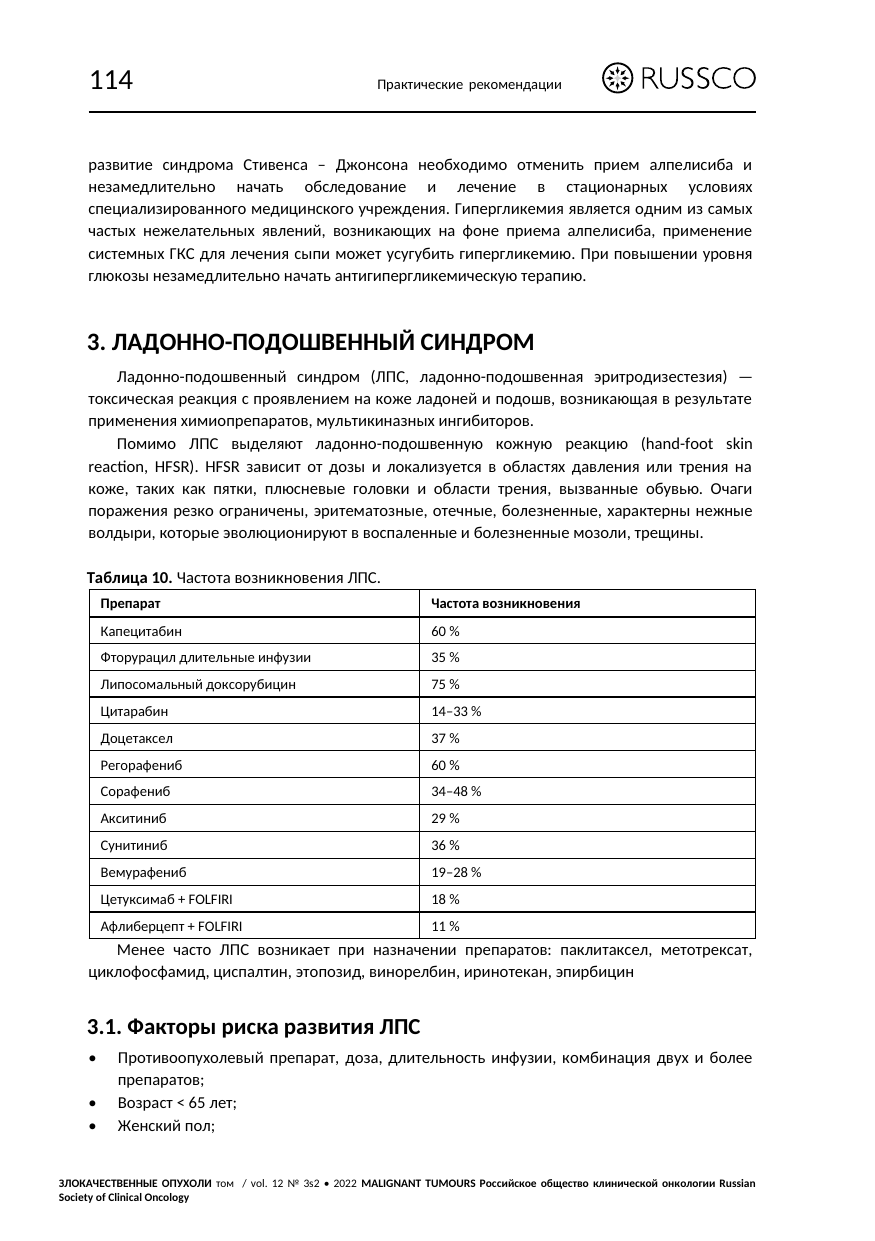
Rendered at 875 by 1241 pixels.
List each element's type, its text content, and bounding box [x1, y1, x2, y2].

table_cell Сунитиниб [90, 832, 419, 858]
table_cell Афлиберцепт + FOLFIRI [90, 913, 419, 938]
text Ладонно-подошвенный синдром (ЛПС, ладонно-подошвенная эритродизестезия) — токсическая реакция с проявлением на коже ладоней и подошв, возникающая в результате применения химиопрепаратов, мультикиназных ингибиторов. [88, 366, 753, 431]
table_cell 29 % [420, 805, 755, 831]
table_cell 36 % [420, 832, 755, 858]
table_cell 34–48 % [420, 778, 755, 804]
table_cell Вемурафениб [90, 859, 419, 884]
table_cell 60 % [420, 618, 755, 643]
table_cell Сорафениб [90, 778, 419, 804]
list Женский пол; [88, 1115, 753, 1135]
table_cell Регорафениб [90, 751, 419, 777]
subtitle 3. ЛАДОННО-ПОДОШВЕННЫЙ СИНДРОМ [87, 326, 756, 356]
table_header Частота возникновения [420, 590, 755, 616]
table_cell 35 % [420, 644, 755, 669]
list Противоопухолевый препарат, доза, длительность инфузии, комбинация двух и более препаратов; [88, 1047, 753, 1089]
subtitle 3.1. Факторы риска развития ЛПС [87, 1012, 756, 1040]
table_cell 18 % [420, 886, 755, 911]
table_cell 11 % [420, 913, 755, 938]
table_cell Липосомальный доксорубицин [90, 671, 419, 696]
table_cell 37 % [420, 724, 755, 750]
table_cell Фторурацил длительные инфузии [90, 644, 419, 669]
text Помимо ЛПС выделяют ладонно-подошвенную кожную реакцию (hand-foot skin reaction, HFSR). HFSR зависит от дозы и локализуется в областях давления или трения на коже, таких как пятки, плюсневые головки и области трения, вызванные обувью. Очаги поражения резко ограничены, эритематозные, отечные, болезненные, характерны нежные волдыри, которые эволюционируют в воспаленные и болезненные мозоли, трещины. [88, 434, 753, 543]
table_header Препарат [90, 590, 419, 616]
table_cell 19–28 % [420, 859, 755, 884]
text Таблица 10. Частота возникновения ЛПС. [87, 567, 756, 587]
list Возраст < 65 лет; [88, 1092, 753, 1112]
table_cell 75 % [420, 671, 755, 696]
table_cell 60 % [420, 751, 755, 777]
table_cell Акситиниб [90, 805, 419, 831]
table_cell Цитарабин [90, 698, 419, 723]
table_cell Капецитабин [90, 618, 419, 643]
text Менее часто ЛПС возникает при назначении препаратов: паклитаксел, метотрексат, циклофосфамид, циспалтин, этопозид, винорелбин, иринотекан, эпирбицин [88, 939, 753, 982]
table_cell Доцетаксел [90, 724, 419, 750]
table_cell 14–33 % [420, 698, 755, 723]
table_cell Цетуксимаб + FOLFIRI [90, 886, 419, 911]
